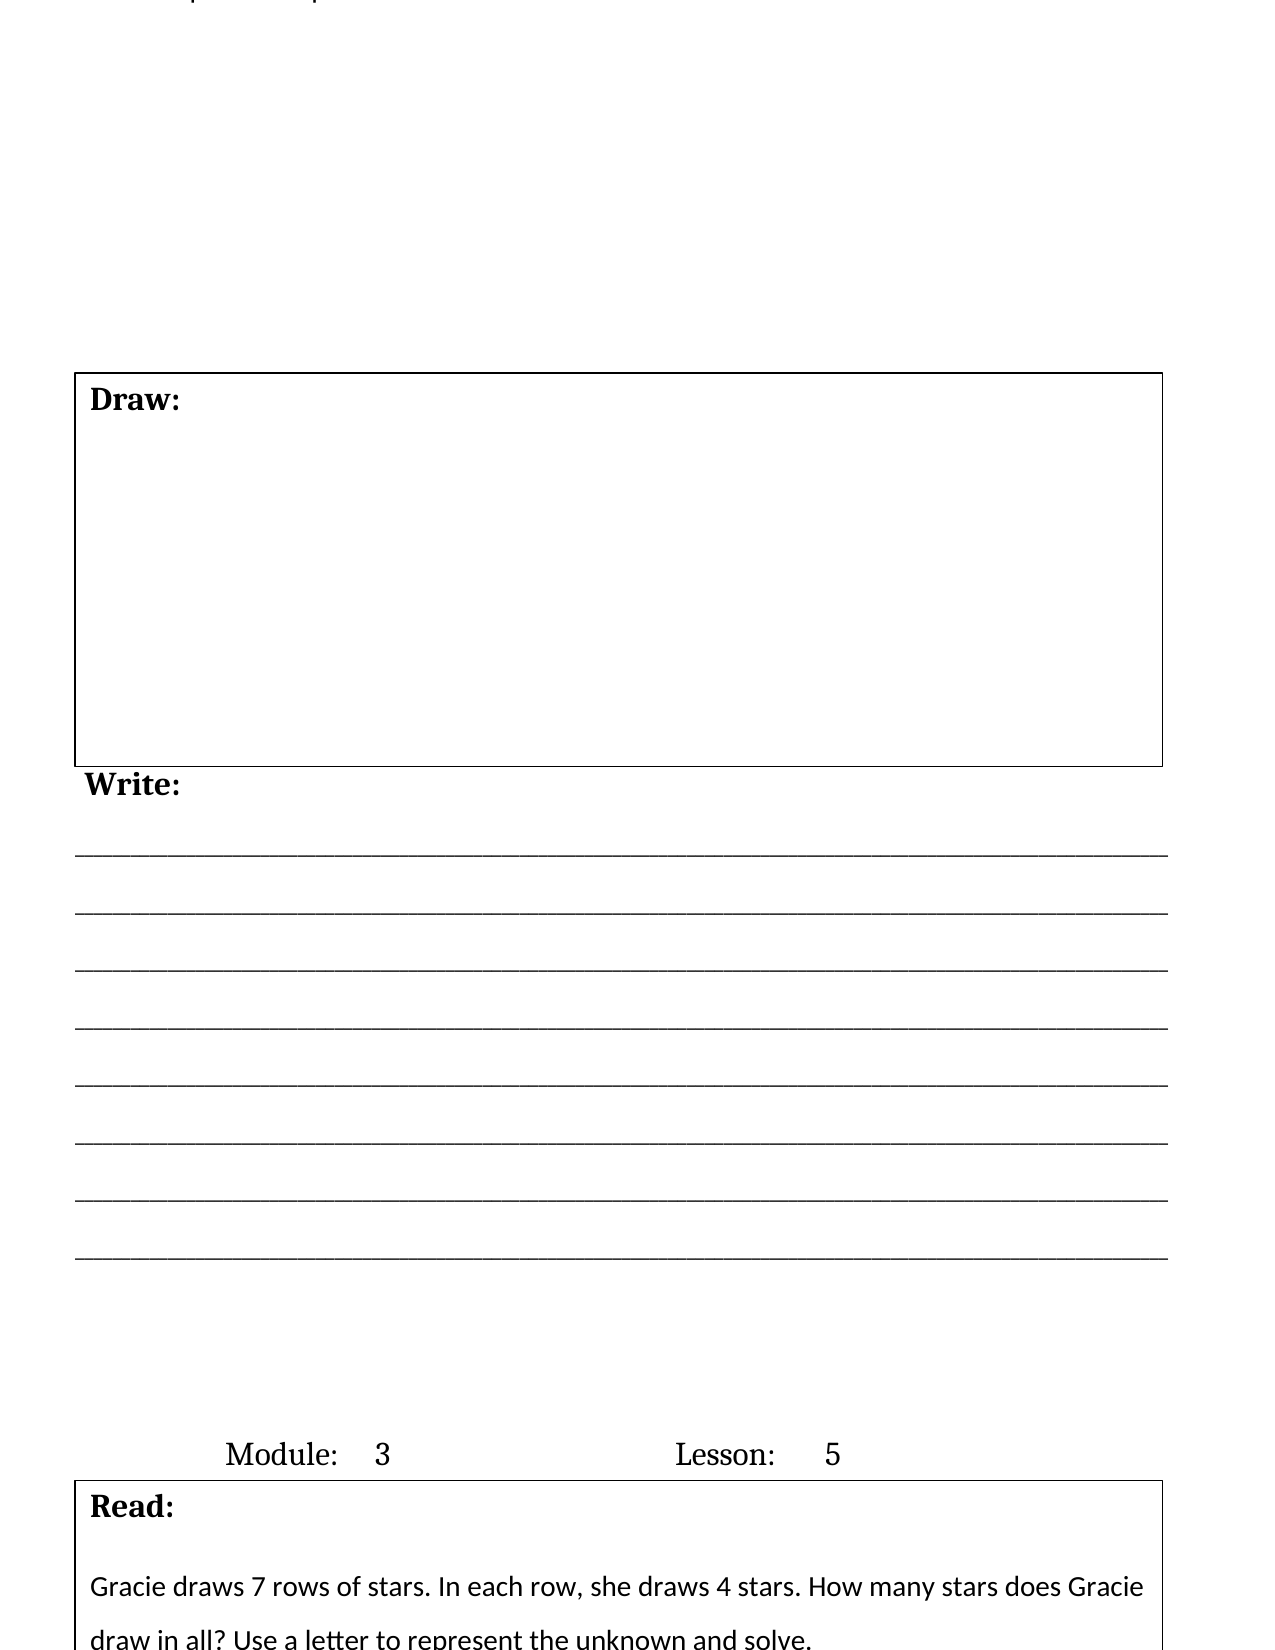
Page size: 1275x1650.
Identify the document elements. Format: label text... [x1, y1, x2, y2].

text ______________________________________________________________________________________________________________________ [75, 947, 1200, 976]
text ______________________________________________________________________________________________________________________ [75, 832, 1200, 861]
text ______________________________________________________________________________________________________________________ [75, 1234, 1200, 1263]
text ______________________________________________________________________________________________________________________ [75, 889, 1200, 918]
text Write: [84, 765, 1200, 803]
text ______________________________________________________________________________________________________________________ [75, 1119, 1200, 1148]
text ______________________________________________________________________________________________________________________ [75, 1177, 1200, 1206]
text ______________________________________________________________________________________________________________________ [75, 1062, 1200, 1091]
text Module: 3 Lesson: 5 [75, 1436, 1200, 1474]
text ______________________________________________________________________________________________________________________ [75, 1004, 1200, 1033]
